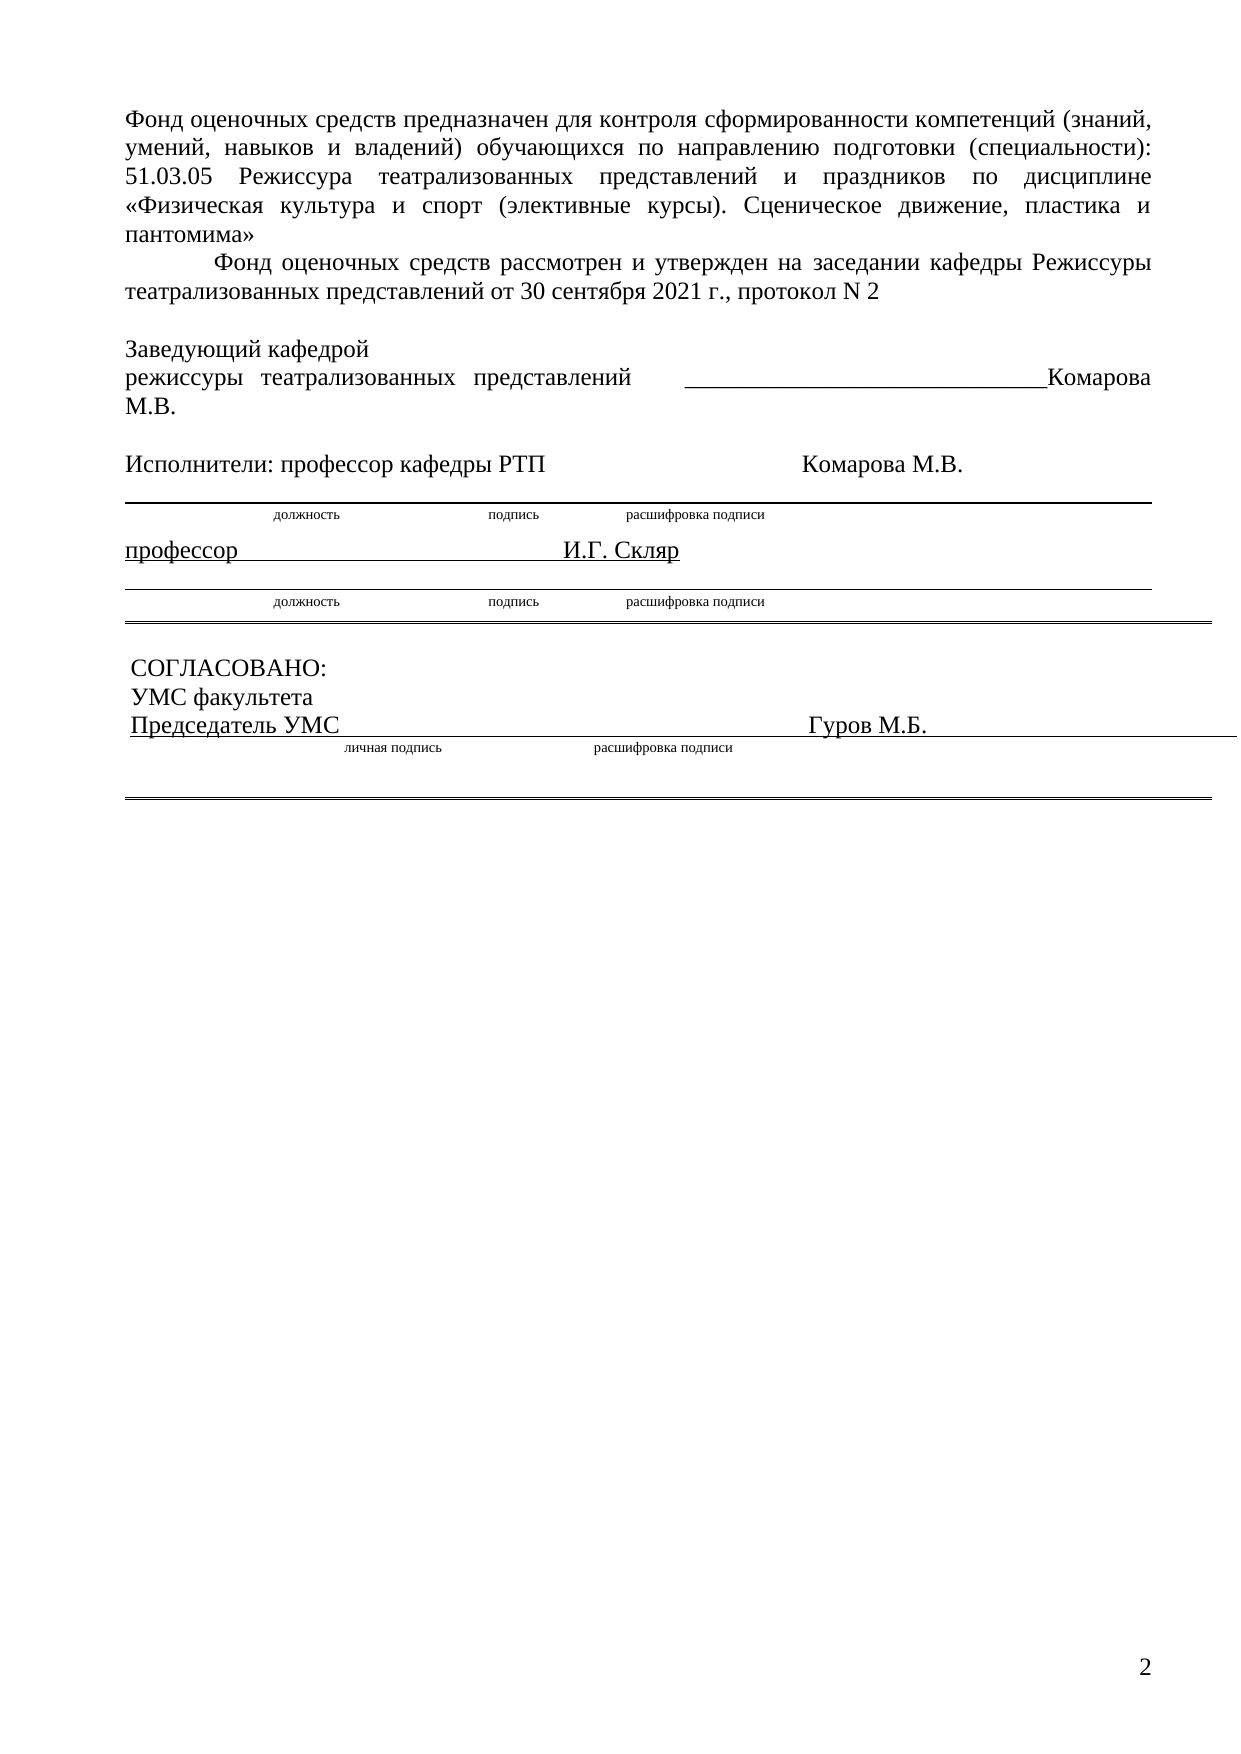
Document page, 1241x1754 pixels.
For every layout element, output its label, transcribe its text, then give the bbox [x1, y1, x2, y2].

text профессор И.Г. Скляр [125, 535, 1152, 564]
text Фонд оценочных средств рассмотрен и утвержден на заседании кафедры Режиссуры театрализованных представлений от 30 сентября 2021 г., протокол N 2 [125, 247, 1152, 305]
text должность подпись расшифровка подписи [125, 506, 1152, 535]
text Исполнители: профессор кафедры РТП Комарова М.В. [125, 449, 1152, 477]
table_header СОГЛАСОВАНО: УМС факультета Председатель УМС Гуров М.Б. личная подпись расшифровка подписи [125, 624, 1212, 797]
text Фонд оценочных средств предназначен для контроля сформированности компетенций (знаний, умений, навыков и владений) обучающихся по направлению подготовки (специальности): 51.03.05 Режиссура театрализованных представлений и праздников по дисциплине «Физическая культура и спорт (элективные курсы). Сценическое движение, пластика и пантомима» [125, 104, 1152, 247]
text Заведующий кафедрой [125, 334, 1152, 362]
text должность подпись расшифровка подписи [125, 592, 1152, 621]
text режиссуры театрализованных представлений _____________________________Комарова М.В. [125, 362, 1152, 420]
